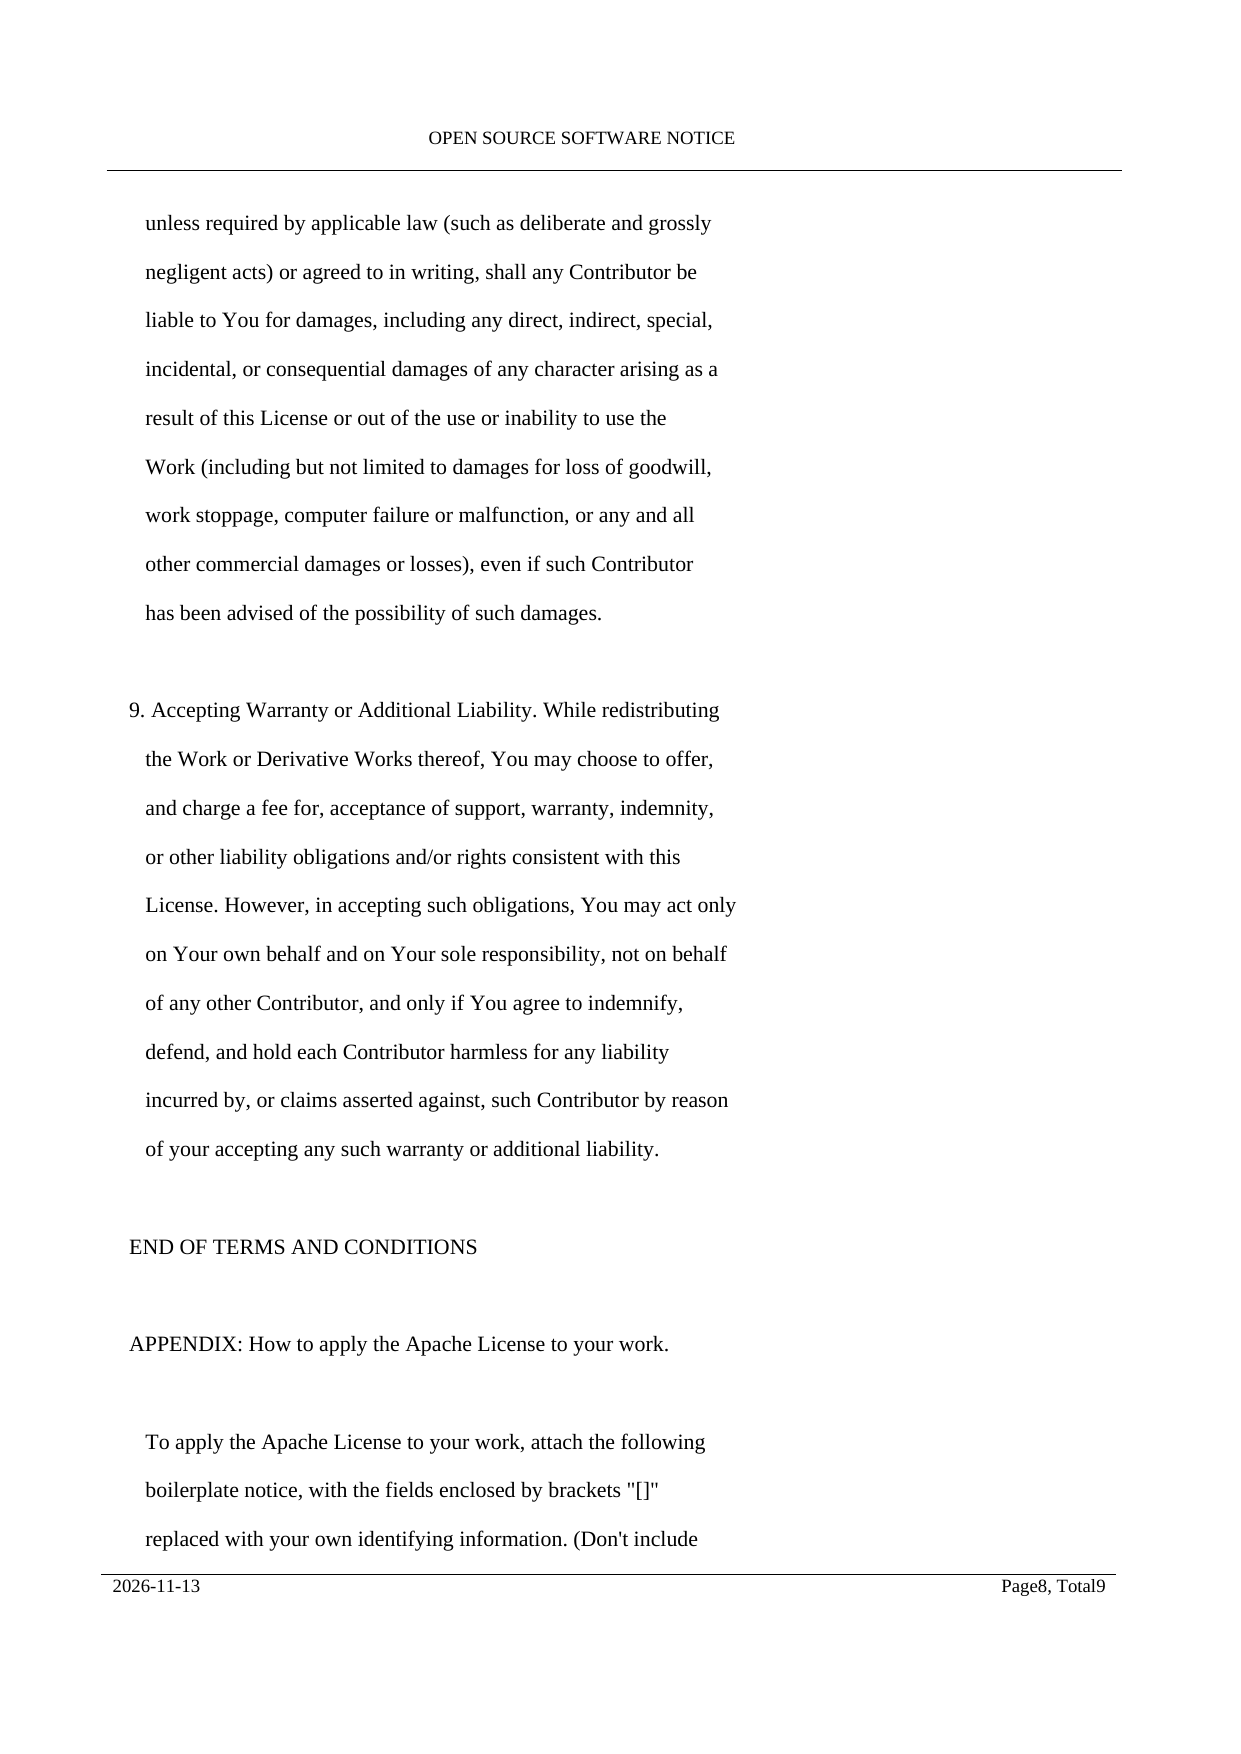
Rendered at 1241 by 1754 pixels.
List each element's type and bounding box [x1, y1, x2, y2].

text [112, 206, 1128, 1555]
